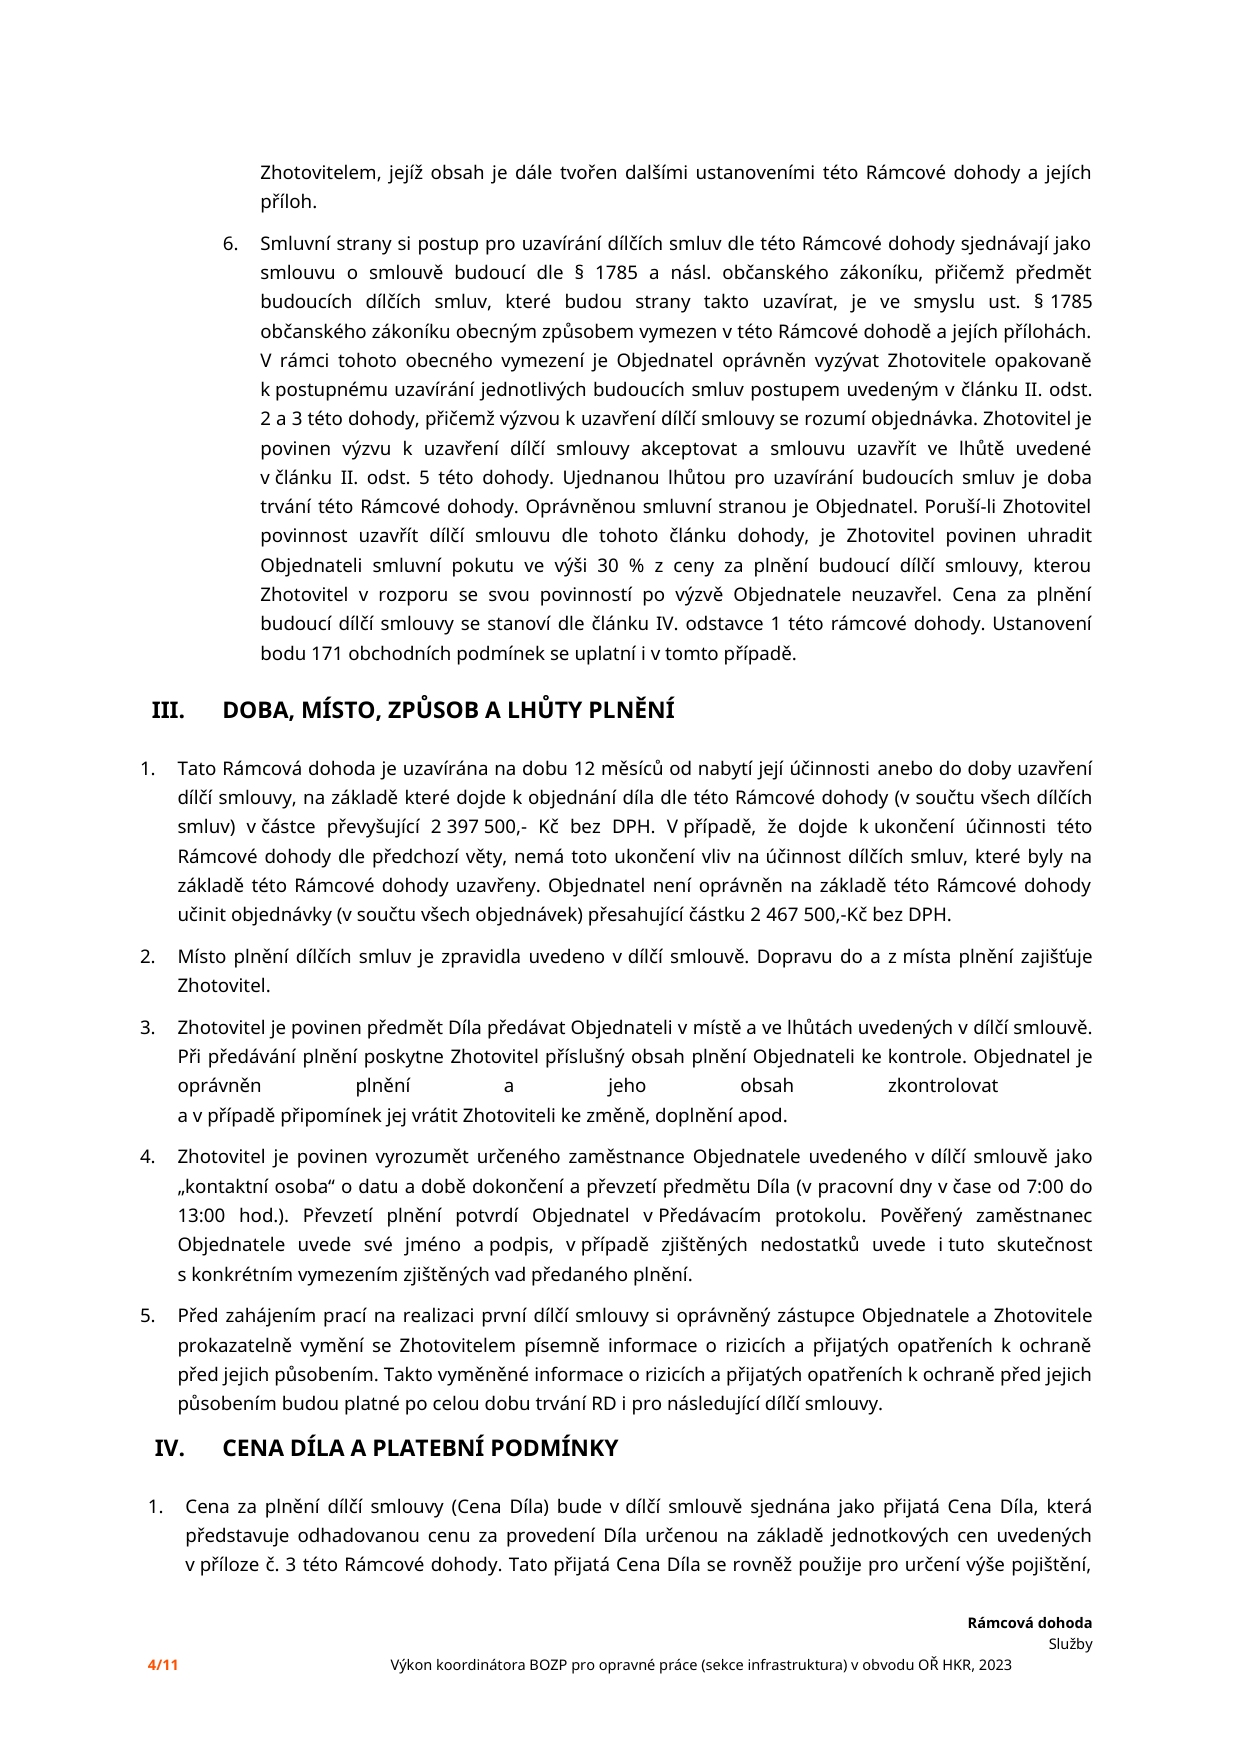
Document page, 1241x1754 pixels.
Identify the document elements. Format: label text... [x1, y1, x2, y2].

text Zhotovitel je povinen vyrozumět určeného zaměstnance Objednatele uvedeného v dílčí smlouvě jako „kontaktní osoba“ o datu a době dokončení a převzetí předmětu Díla (v pracovní dny v čase od 7:00 do 13:00 hod.). Převzetí plnění potvrdí Objednatel v Předávacím protokolu. Pověřený zaměstnanec Objednatele uvede své jméno a podpis, v případě zjištěných nedostatků uvede i tuto skutečnost s konkrétním vymezením zjištěných vad předaného plnění. [140, 1144, 1093, 1286]
text Před zahájením prací na realizaci první dílčí smlouvy si oprávněný zástupce Objednatele a Zhotovitele prokazatelně vymění se Zhotovitelem písemně informace o rizicích a přijatých opatřeních k ochraně před jejich působením. Takto vyměněné informace o rizicích a přijatých opatřeních k ochraně před jejich působením budou platné po celou dobu trvání RD i pro následující dílčí smlouvy. [140, 1303, 1093, 1416]
list Tato Rámcová dohoda je uzavírána na dobu 12 měsíců od nabytí její účinnosti anebo do doby uzavření dílčí smlouvy, na základě které dojde k objednání díla dle této Rámcové dohody (v součtu všech dílčích smluv) v částce převyšující 2 397 500,- Kč bez DPH. V případě, že dojde k ukončení účinnosti této Rámcové dohody dle předchozí věty, nemá toto ukončení vliv na účinnost dílčích smluv, které byly na základě této Rámcové dohody uzavřeny. Objednatel není oprávněn na základě této Rámcové dohody učinit objednávky (v součtu všech objednávek) přesahující částku 2 467 500,-Kč bez DPH. [140, 755, 1093, 927]
text Zhotovitel je povinen předmět Díla předávat Objednateli v místě a ve lhůtách uvedených v dílčí smlouvě. Při předávání plnění poskytne Zhotovitel příslušný obsah plnění Objednateli ke kontrole. Objednatel je oprávněn plnění a jeho obsah zkontrolovat a v případě připomínek jej vrátit Zhotoviteli ke změně, doplnění apod. [140, 1014, 1093, 1128]
list CENA DÍLA A PLATEBNÍ PODMÍNKY [185, 1432, 1093, 1463]
list DOBA, MÍSTO, ZPŮSOB A LHŮTY PLNĚNÍ [185, 694, 1093, 725]
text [223, 159, 1093, 214]
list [148, 1493, 1093, 1577]
text Smluvní strany si postup pro uzavírání dílčích smluv dle této Rámcové dohody sjednávají jako smlouvu o smlouvě budoucí dle § 1785 a násl. občanského zákoníku, přičemž předmět budoucích dílčích smluv, které budou strany takto uzavírat, je ve smyslu ust. § 1785 občanského zákoníku obecným způsobem vymezen v této Rámcové dohodě a jejích přílohách. V rámci tohoto obecného vymezení je Objednatel oprávněn vyzývat Zhotovitele opakovaně k postupnému uzavírání jednotlivých budoucích smluv postupem uvedeným v článku II. odst. 2 a 3 této dohody, přičemž výzvou k uzavření dílčí smlouvy se rozumí objednávka. Zhotovitel je povinen výzvu k uzavření dílčí smlouvy akceptovat a smlouvu uzavřít ve lhůtě uvedené v článku II. odst. 5 této dohody. Ujednanou lhůtou pro uzavírání budoucích smluv je doba trvání této Rámcové dohody. Oprávněnou smluvní stranou je Objednatel. Poruší-li Zhotovitel povinnost uzavřít dílčí smlouvu dle tohoto článku dohody, je Zhotovitel povinen uhradit Objednateli smluvní pokutu ve výši 30 % z ceny za plnění budoucí dílčí smlouvy, kterou Zhotovitel v rozporu se svou povinností po výzvě Objednatele neuzavřel. Cena za plnění budoucí dílčí smlouvy se stanoví dle článku IV. odstavce 1 této rámcové dohody. Ustanovení bodu 171 obchodních podmínek se uplatní i v tomto případě. [223, 230, 1093, 665]
text Místo plnění dílčích smluv je zpravidla uvedeno v dílčí smlouvě. Dopravu do a z místa plnění zajišťuje Zhotovitel. [140, 943, 1093, 998]
